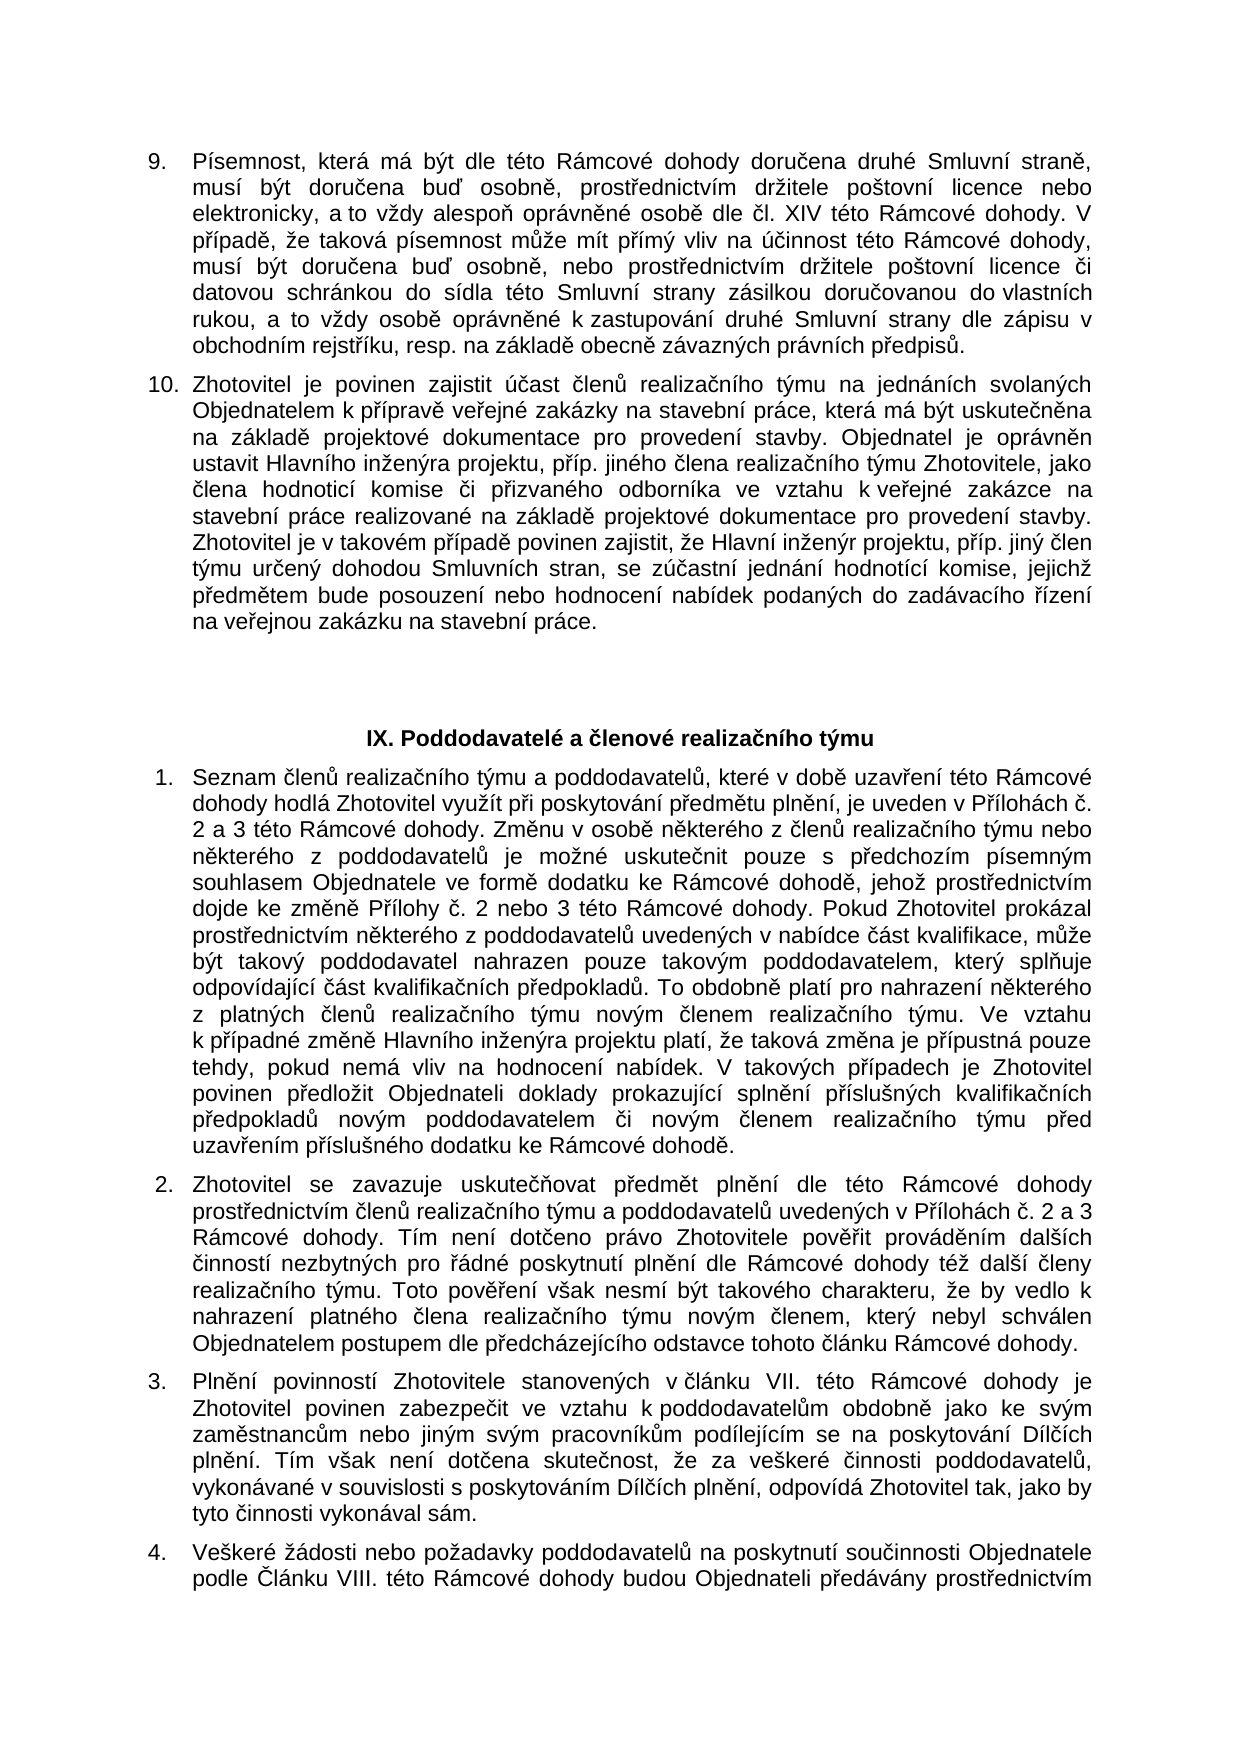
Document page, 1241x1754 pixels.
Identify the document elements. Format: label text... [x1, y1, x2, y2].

list Zhotovitel je povinen zajistit účast členů realizačního týmu na jednáních svolaných Objednatelem k přípravě veřejné zakázky na stavební práce, která má být uskutečněna na základě projektové dokumentace pro provedení stavby. Objednatel je oprávněn ustavit Hlavního inženýra projektu, příp. jiného člena realizačního týmu Zhotovitele, jako člena hodnoticí komise či přizvaného odborníka ve vztahu k veřejné zakázce na stavební práce realizované na základě projektové dokumentace pro provedení stavby. Zhotovitel je v takovém případě povinen zajistit, že Hlavní inženýr projektu, příp. jiný člen týmu určený dohodou Smluvních stran, se zúčastní jednání hodnotící komise, jejichž předmětem bude posouzení nebo hodnocení nabídek podaných do zadávacího řízení na veřejnou zakázku na stavební práce. [148, 371, 1093, 634]
list Seznam členů realizačního týmu a poddodavatelů, které v době uzavření této Rámcové dohody hodlá Zhotovitel využít při poskytování předmětu plnění, je uveden v Přílohách č. 2 a 3 této Rámcové dohody. Změnu v osobě některého z členů realizačního týmu nebo některého z poddodavatelů je možné uskutečnit pouze s předchozím písemným souhlasem Objednatele ve formě dodatku ke Rámcové dohodě, jehož prostřednictvím dojde ke změně Přílohy č. 2 nebo 3 této Rámcové dohody. Pokud Zhotovitel prokázal prostřednictvím některého z poddodavatelů uvedených v nabídce část kvalifikace, může být takový poddodavatel nahrazen pouze takovým poddodavatelem, který splňuje odpovídající část kvalifikačních předpokladů. To obdobně platí pro nahrazení některého z platných členů realizačního týmu novým členem realizačního týmu. Ve vztahu k případné změně Hlavního inženýra projektu platí, že taková změna je přípustná pouze tehdy, pokud nemá vliv na hodnocení nabídek. V takových případech je Zhotovitel povinen předložit Objednateli doklady prokazující splnění příslušných kvalifikačních předpokladů novým poddodavatelem či novým členem realizačního týmu před uzavřením příslušného dodatku ke Rámcové dohodě. [154, 763, 1093, 1159]
list Zhotovitel se zavazuje uskutečňovat předmět plnění dle této Rámcové dohody prostřednictvím členů realizačního týmu a poddodavatelů uvedených v Přílohách č. 2 a 3 Rámcové dohody. Tím není dotčeno právo Zhotovitele pověřit prováděním dalších činností nezbytných pro řádné poskytnutí plnění dle Rámcové dohody též další členy realizačního týmu. Toto pověření však nesmí být takového charakteru, že by vedlo k nahrazení platného člena realizačního týmu novým členem, který nebyl schválen Objednatelem postupem dle předcházejícího odstavce tohoto článku Rámcové dohody. [154, 1171, 1093, 1356]
list Plnění povinností Zhotovitele stanovených v článku VII. této Rámcové dohody je Zhotovitel povinen zabezpečit ve vztahu k poddodavatelům obdobně jako ke svým zaměstnancům nebo jiným svým pracovníkům podílejícím se na poskytování Dílčích plnění. Tím však není dotčena skutečnost, že za veškeré činnosti poddodavatelů, vykonávané v souvislosti s poskytováním Dílčích plnění, odpovídá Zhotovitel tak, jako by tyto činnosti vykonával sám. [148, 1368, 1093, 1526]
text IX. Poddodavatelé a členové realizačního týmu [148, 725, 1093, 751]
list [148, 1539, 1093, 1592]
list Písemnost, která má být dle této Rámcové dohody doručena druhé Smluvní straně, musí být doručena buď osobně, prostřednictvím držitele poštovní licence nebo elektronicky, a to vždy alespoň oprávněné osobě dle čl. XIV této Rámcové dohody. V případě, že taková písemnost může mít přímý vliv na účinnost této Rámcové dohody, musí být doručena buď osobně, nebo prostřednictvím držitele poštovní licence či datovou schránkou do sídla této Smluvní strany zásilkou doručovanou do vlastních rukou, a to vždy osobě oprávněné k zastupování druhé Smluvní strany dle zápisu v obchodním rejstříku, resp. na základě obecně závazných právních předpisů. [148, 148, 1093, 358]
